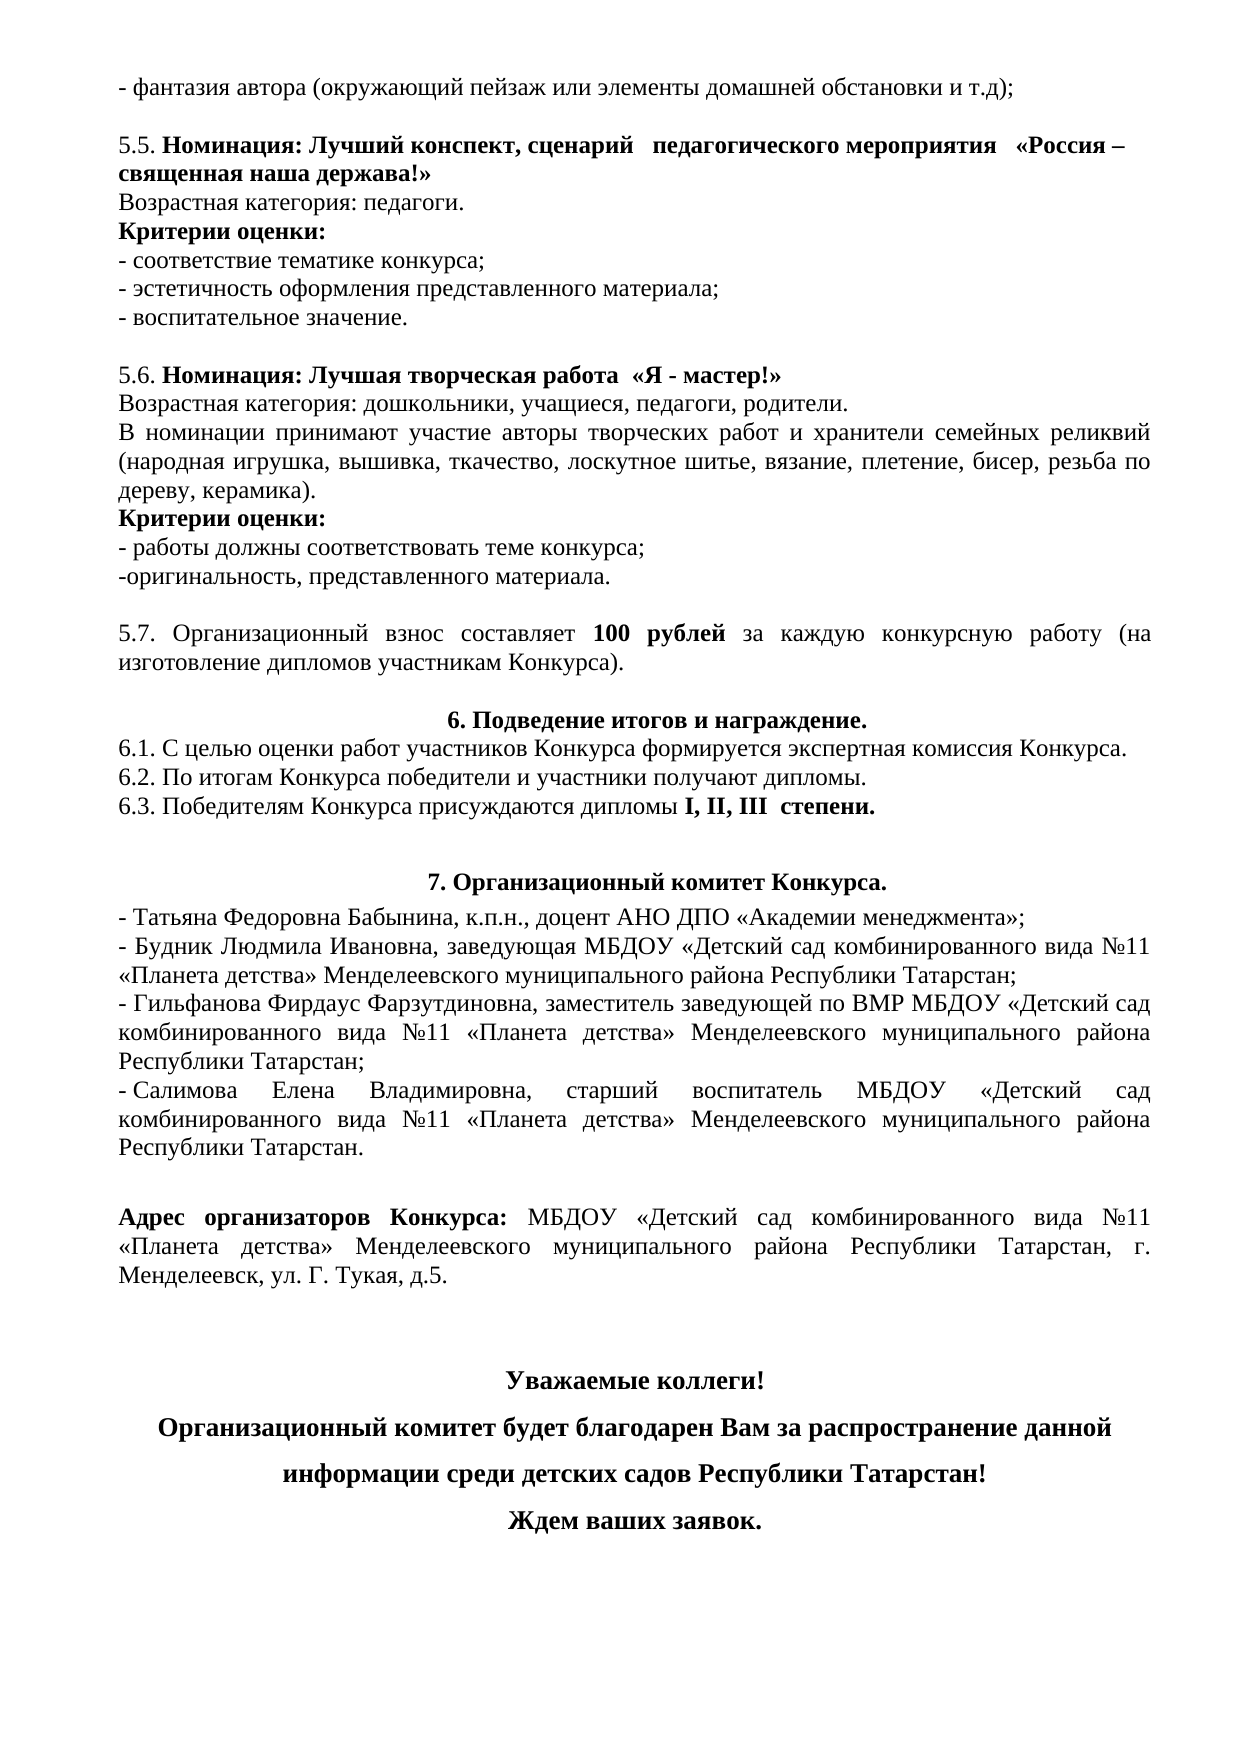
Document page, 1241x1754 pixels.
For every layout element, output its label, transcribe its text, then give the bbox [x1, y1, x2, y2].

text 6.3. Победителям Конкурса присуждаются дипломы I, II, III степени. [118, 791, 1152, 820]
text - Салимова Елена Владимировна, старший воспитатель МБДОУ «Детский сад комбинированного вида №11 «Планета детства» Менделеевского муниципального района Республики Татарстан. [118, 1075, 1152, 1161]
text - воспитательное значение. [118, 302, 1152, 331]
text -оригинальность, представленного материала. [118, 561, 1152, 590]
text 6.2. По итогам Конкурса победители и участники получают дипломы. [118, 762, 1152, 791]
text Адрес организаторов Конкурса: МБДОУ «Детский сад комбинированного вида №11 «Планета детства» Менделеевского муниципального района Республики Татарстан, г. Менделеевск, ул. Г. Тукая, д.5. [118, 1202, 1152, 1289]
text - Татьяна Федоровна Бабынина, к.п.н., доцент АНО ДПО «Академии менеджмента»; [118, 902, 1152, 931]
text Критерии оценки: [118, 216, 1152, 245]
text Ждем ваших заявок. [118, 1504, 1152, 1535]
text Возрастная категория: педагоги. [118, 187, 1152, 216]
text Возрастная категория: дошкольники, учащиеся, педагоги, родители. [118, 388, 1152, 417]
text Уважаемые коллеги! [118, 1364, 1152, 1395]
text Организационный комитет будет благодарен Вам за распространение данной информации среди детских садов Республики Татарстан! [118, 1411, 1152, 1488]
text 5.6. Номинация: Лучшая творческая работа «Я - мастер!» [118, 360, 1152, 388]
text Критерии оценки: [118, 503, 1152, 532]
text - фантазия автора (окружающий пейзаж или элементы домашней обстановки и т.д); [118, 72, 1152, 101]
text 6. Подведение итогов и награждение. [118, 705, 1152, 733]
text - работы должны соответствовать теме конкурса; [118, 532, 1152, 561]
text - эстетичность оформления представленного материала; [118, 273, 1152, 302]
text - соответствие тематике конкурса; [118, 245, 1152, 273]
text 5.7. Организационный взнос составляет 100 рублей за каждую конкурсную работу (на изготовление дипломов участникам Конкурса). [118, 618, 1152, 676]
text - Гильфанова Фирдаус Фарзутдиновна, заместитель заведующей по ВМР МБДОУ «Детский сад комбинированного вида №11 «Планета детства» Менделеевского муниципального района Республики Татарстан; [118, 988, 1152, 1075]
text 6.1. С целью оценки работ участников Конкурса формируется экспертная комиссия Конкурса. [118, 733, 1152, 762]
text священная наша держава!» [118, 158, 1152, 187]
text В номинации принимают участие авторы творческих работ и хранители семейных реликвий (народная игрушка, вышивка, ткачество, лоскутное шитье, вязание, плетение, бисер, резьба по дереву, керамика). [118, 417, 1152, 503]
text - Будник Людмила Ивановна, заведующая МБДОУ «Детский сад комбинированного вида №11 «Планета детства» Менделеевского муниципального района Республики Татарстан; [118, 931, 1152, 988]
text 5.5. Номинация: Лучший конспект, сценарий педагогического мероприятия «Россия – [118, 130, 1152, 158]
text 7. Организационный комитет Конкурса. [118, 867, 1152, 896]
